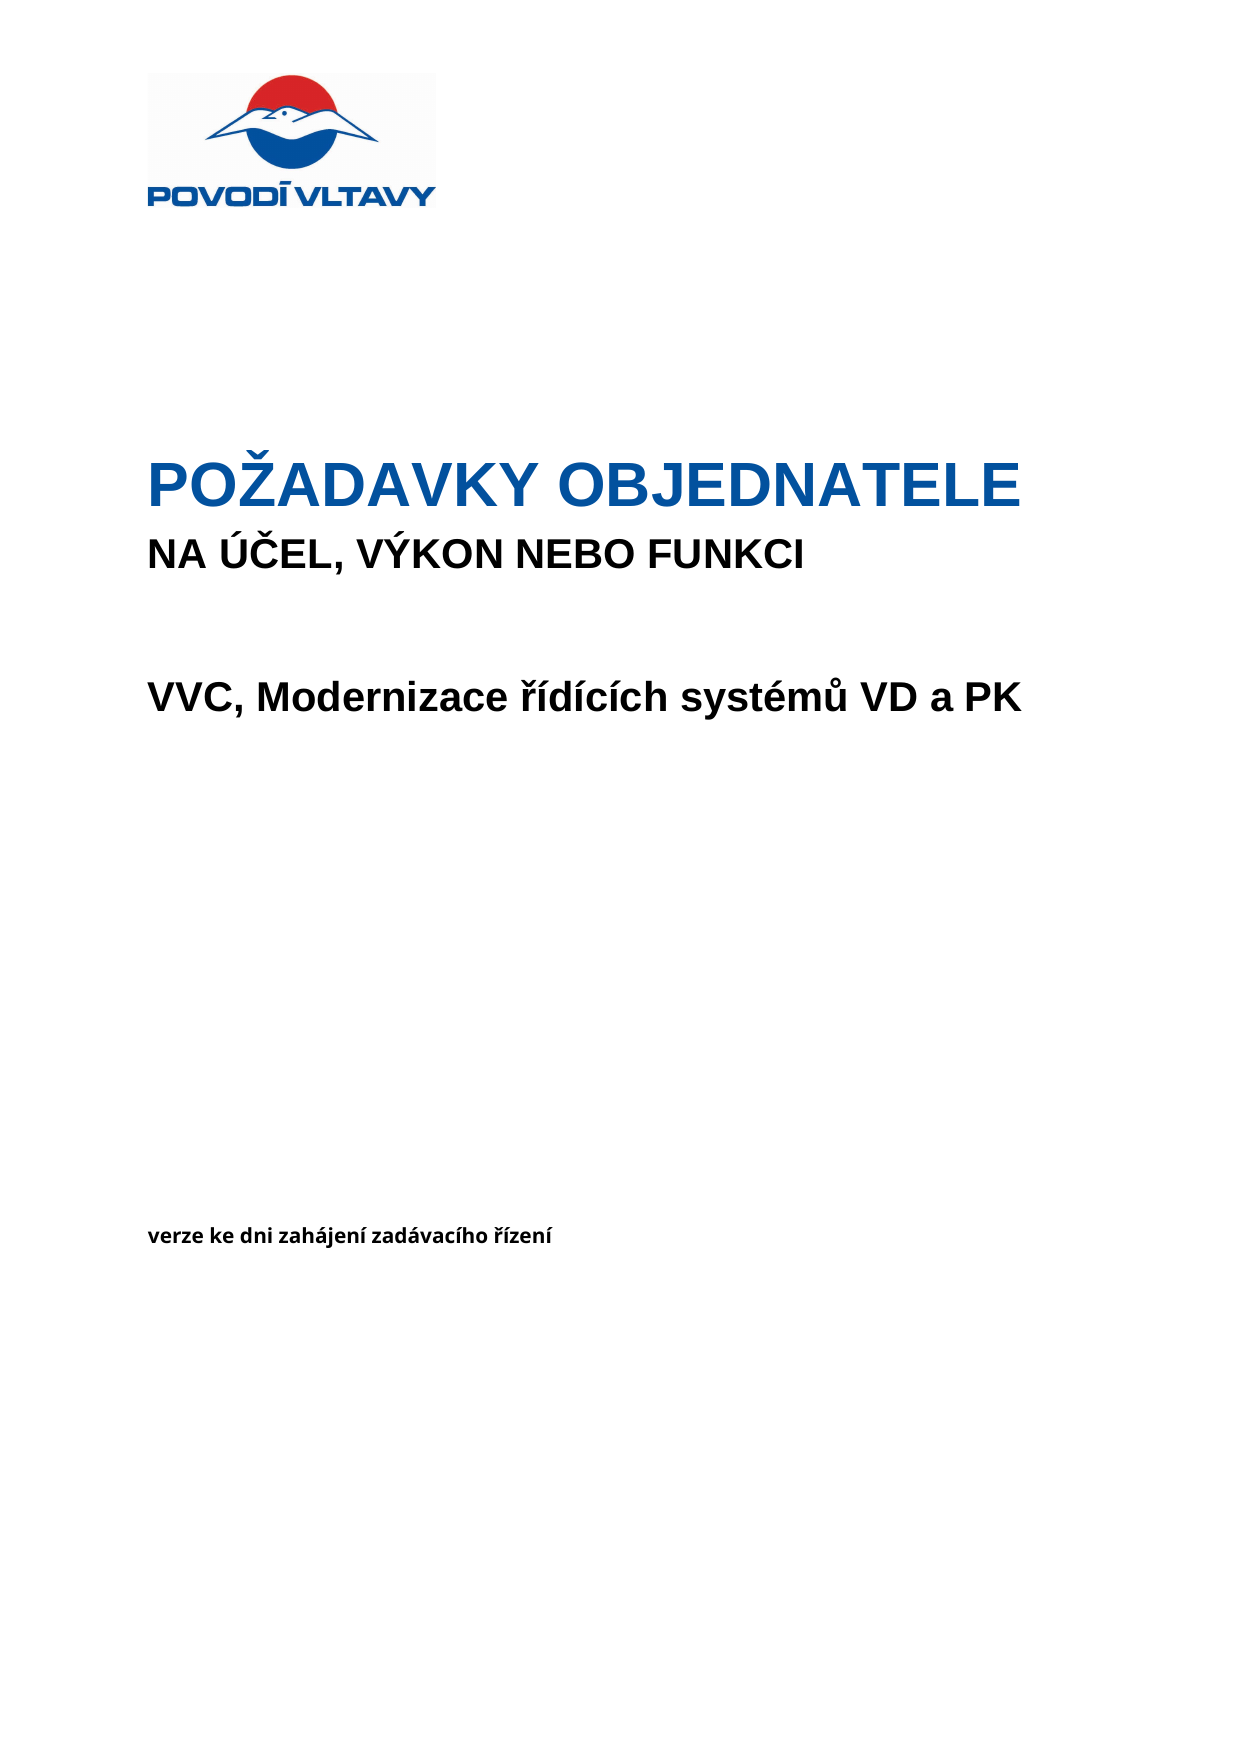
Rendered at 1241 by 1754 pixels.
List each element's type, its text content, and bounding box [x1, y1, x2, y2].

text NA ÚČEL, VÝKON NEBO FUNKCI [148, 530, 1093, 578]
text VVC, Modernizace řídících systémů VD a PK [148, 672, 1093, 720]
text POŽADAVKY OBJEDNATELE [148, 447, 1093, 519]
picture [147, 73, 436, 208]
text verze ke dni zahájení zadávacího řízení [148, 1221, 1093, 1249]
